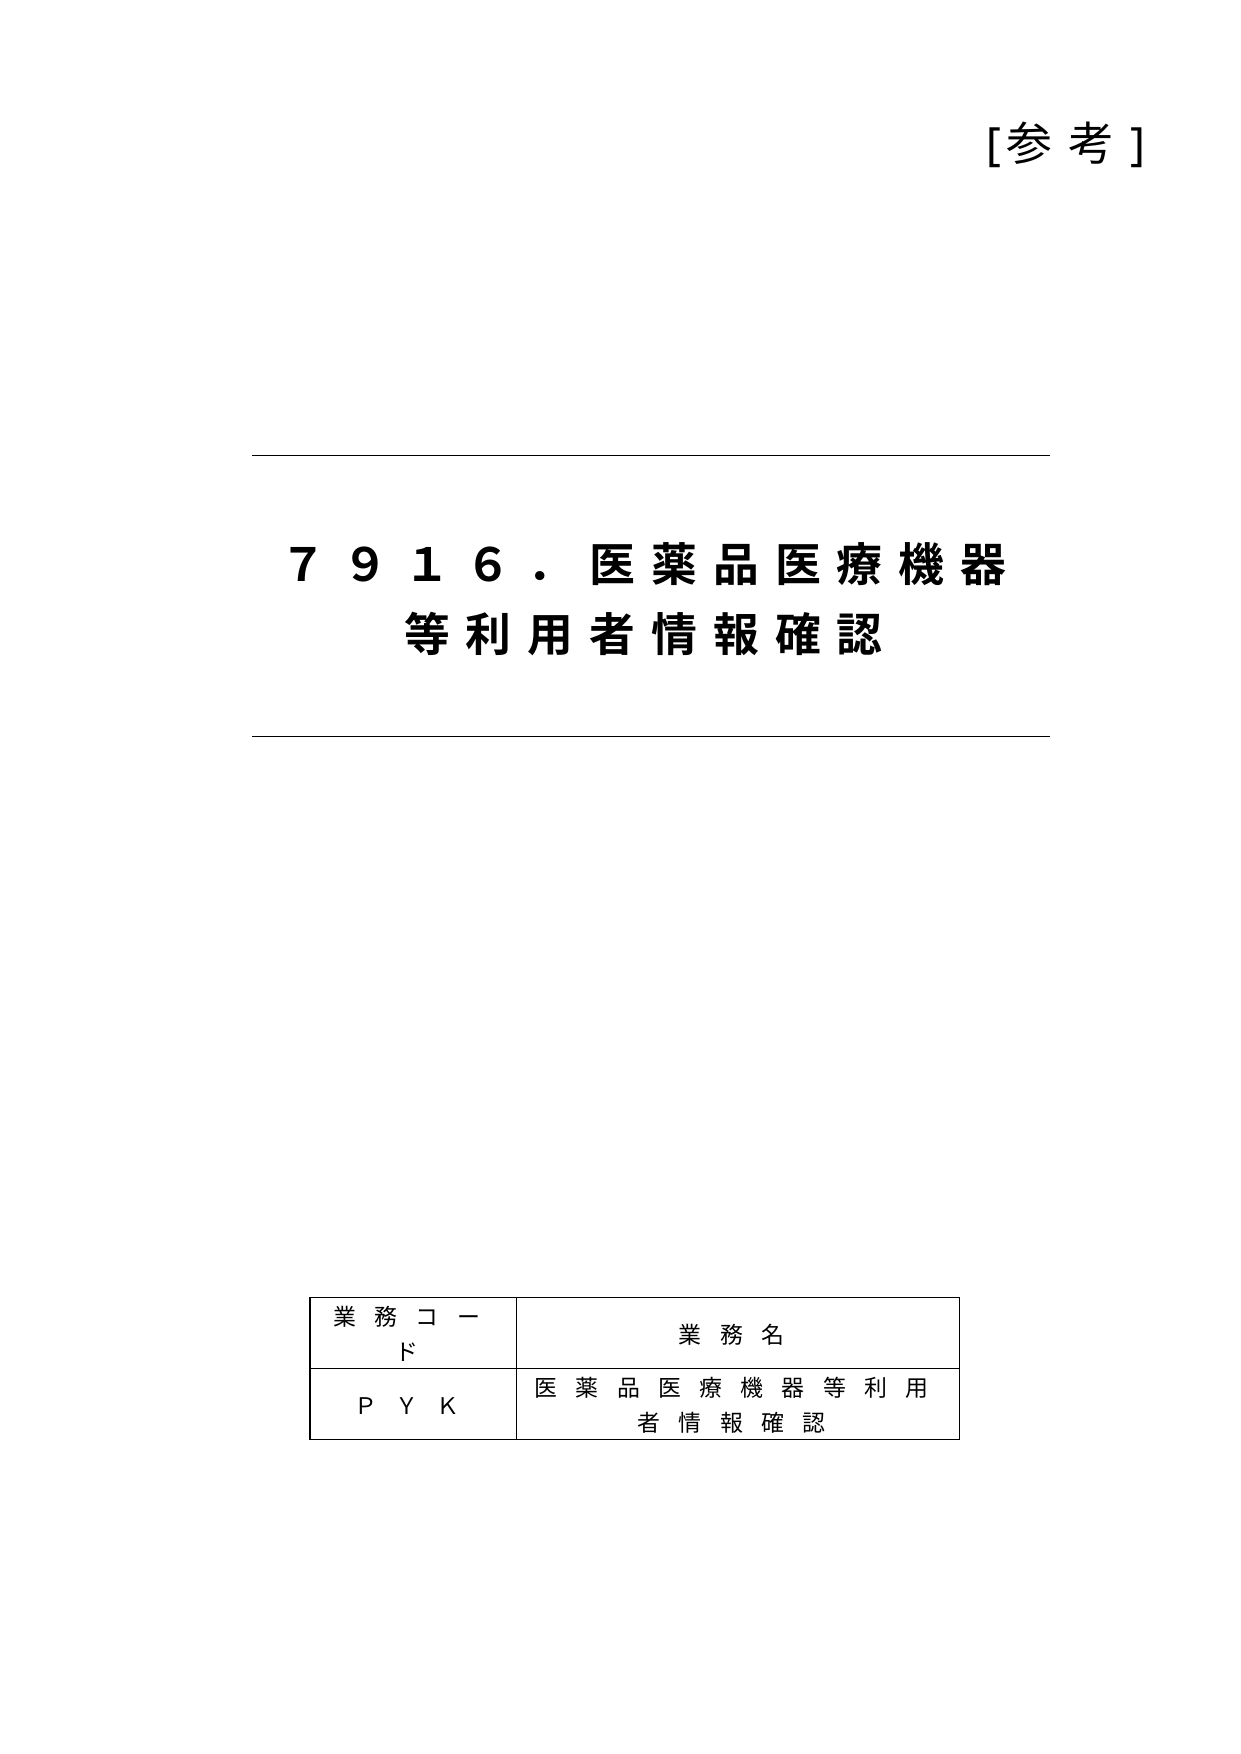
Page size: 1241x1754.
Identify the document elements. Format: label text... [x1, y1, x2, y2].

table_header 業務コード [311, 1298, 516, 1368]
table_cell 医薬品医療機器等利用者情報確認 [517, 1369, 959, 1439]
table_header ７９１６．医薬品医療機器等利用者情報確認 [252, 456, 1049, 736]
table_header 業務名 [517, 1298, 959, 1368]
text [参考] [119, 105, 1150, 175]
table_cell ＰＹＫ [311, 1369, 516, 1439]
